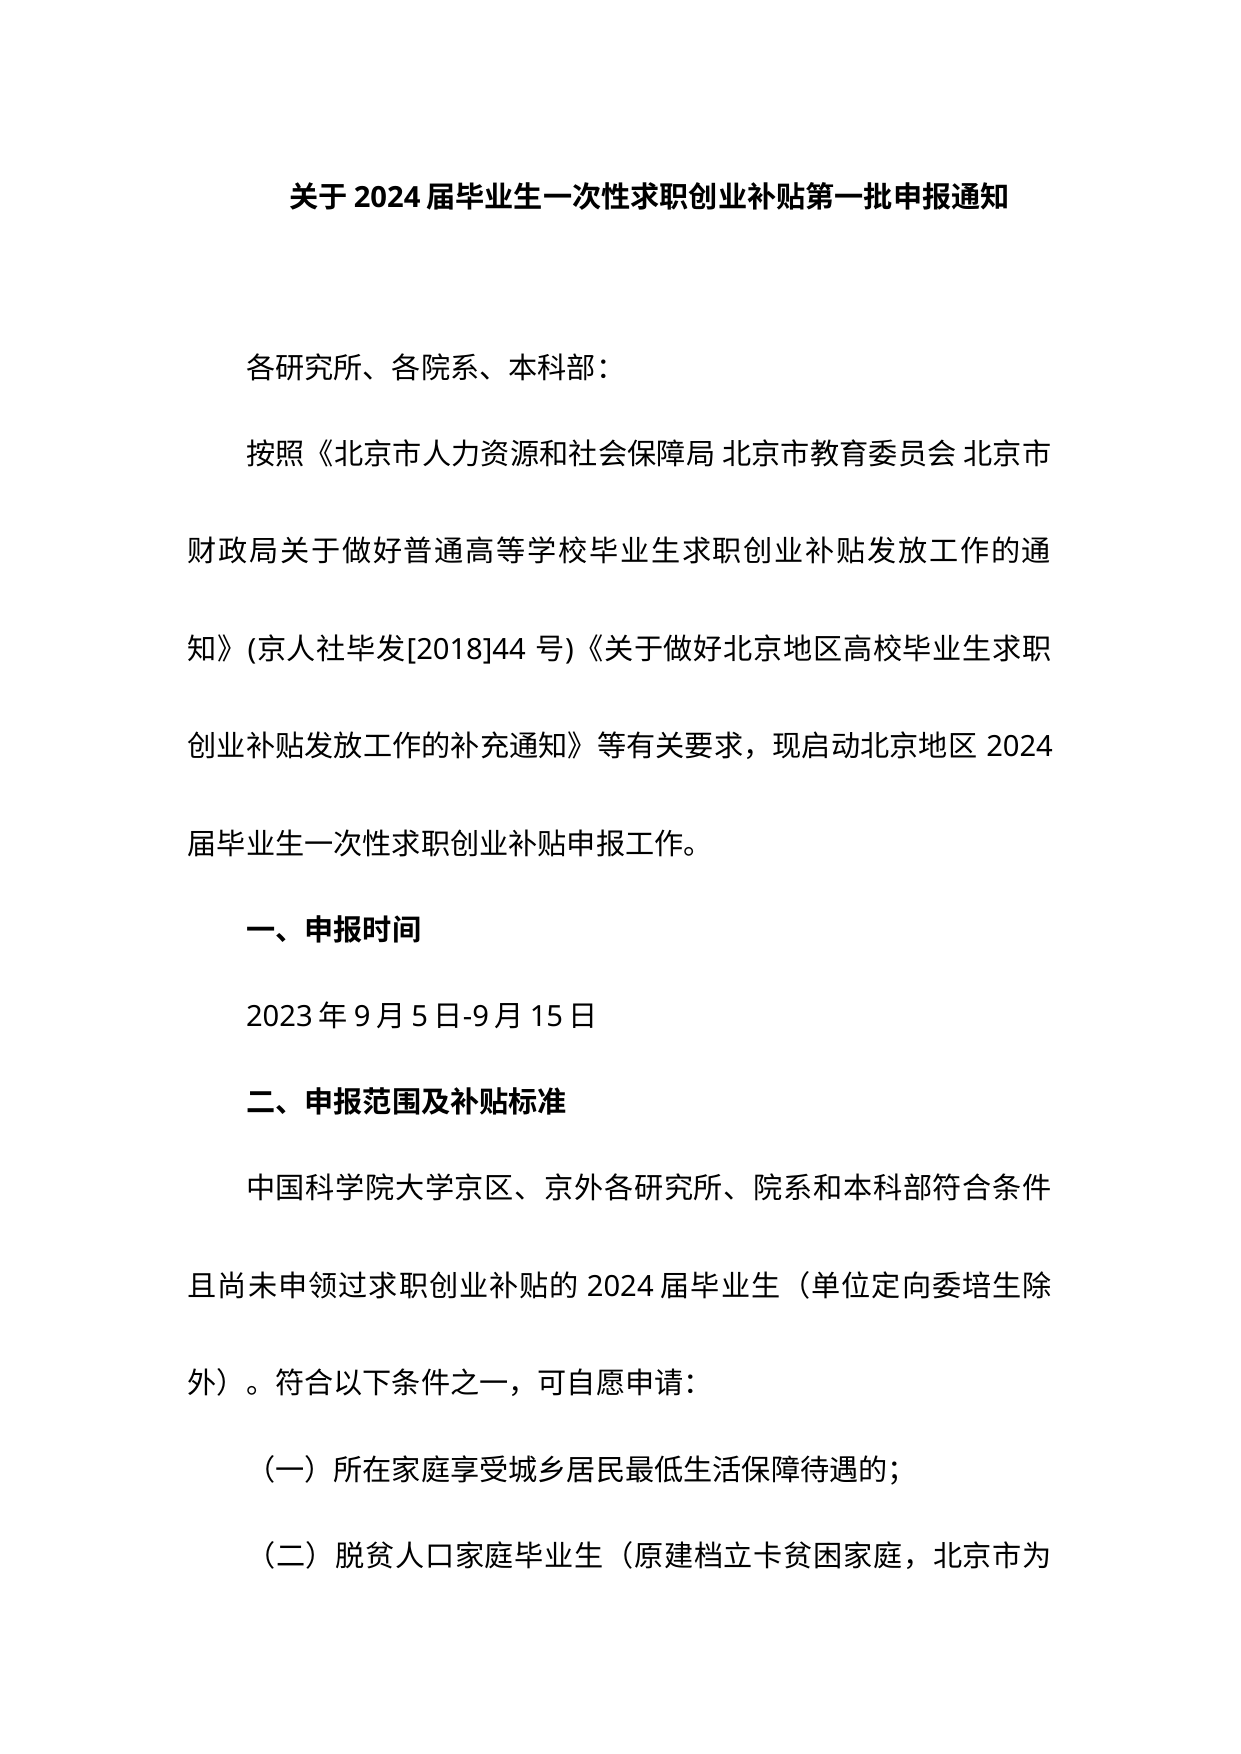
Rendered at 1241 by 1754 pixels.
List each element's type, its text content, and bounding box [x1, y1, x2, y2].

text 按照《北京市人力资源和社会保障局 北京市教育委员会 北京市财政局关于做好普通高等学校毕业生求职创业补贴发放工作的通知》(京人社毕发[2018]44 号)《关于做好北京地区高校毕业生求职创业补贴发放工作的补充通知》等有关要求，现启动北京地区 2024 届毕业生一次性求职创业补贴申报工作。 [187, 419, 1053, 874]
text 中国科学院大学京区、京外各研究所、院系和本科部符合条件且尚未申领过求职创业补贴的2024届毕业生（单位定向委培生除外）。符合以下条件之一，可自愿申请： [187, 1154, 1053, 1414]
text （一）所在家庭享受城乡居民最低生活保障待遇的； [187, 1435, 1053, 1500]
text 一、申报时间 [187, 895, 1053, 960]
text 二、申报范围及补贴标准 [187, 1067, 1053, 1132]
text 关于2024届毕业生一次性求职创业补贴第一批申报通知 [187, 162, 1053, 227]
text 2023年9月5日-9月15日 [187, 981, 1053, 1046]
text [187, 1521, 1053, 1586]
text 各研究所、各院系、本科部： [187, 333, 1053, 398]
